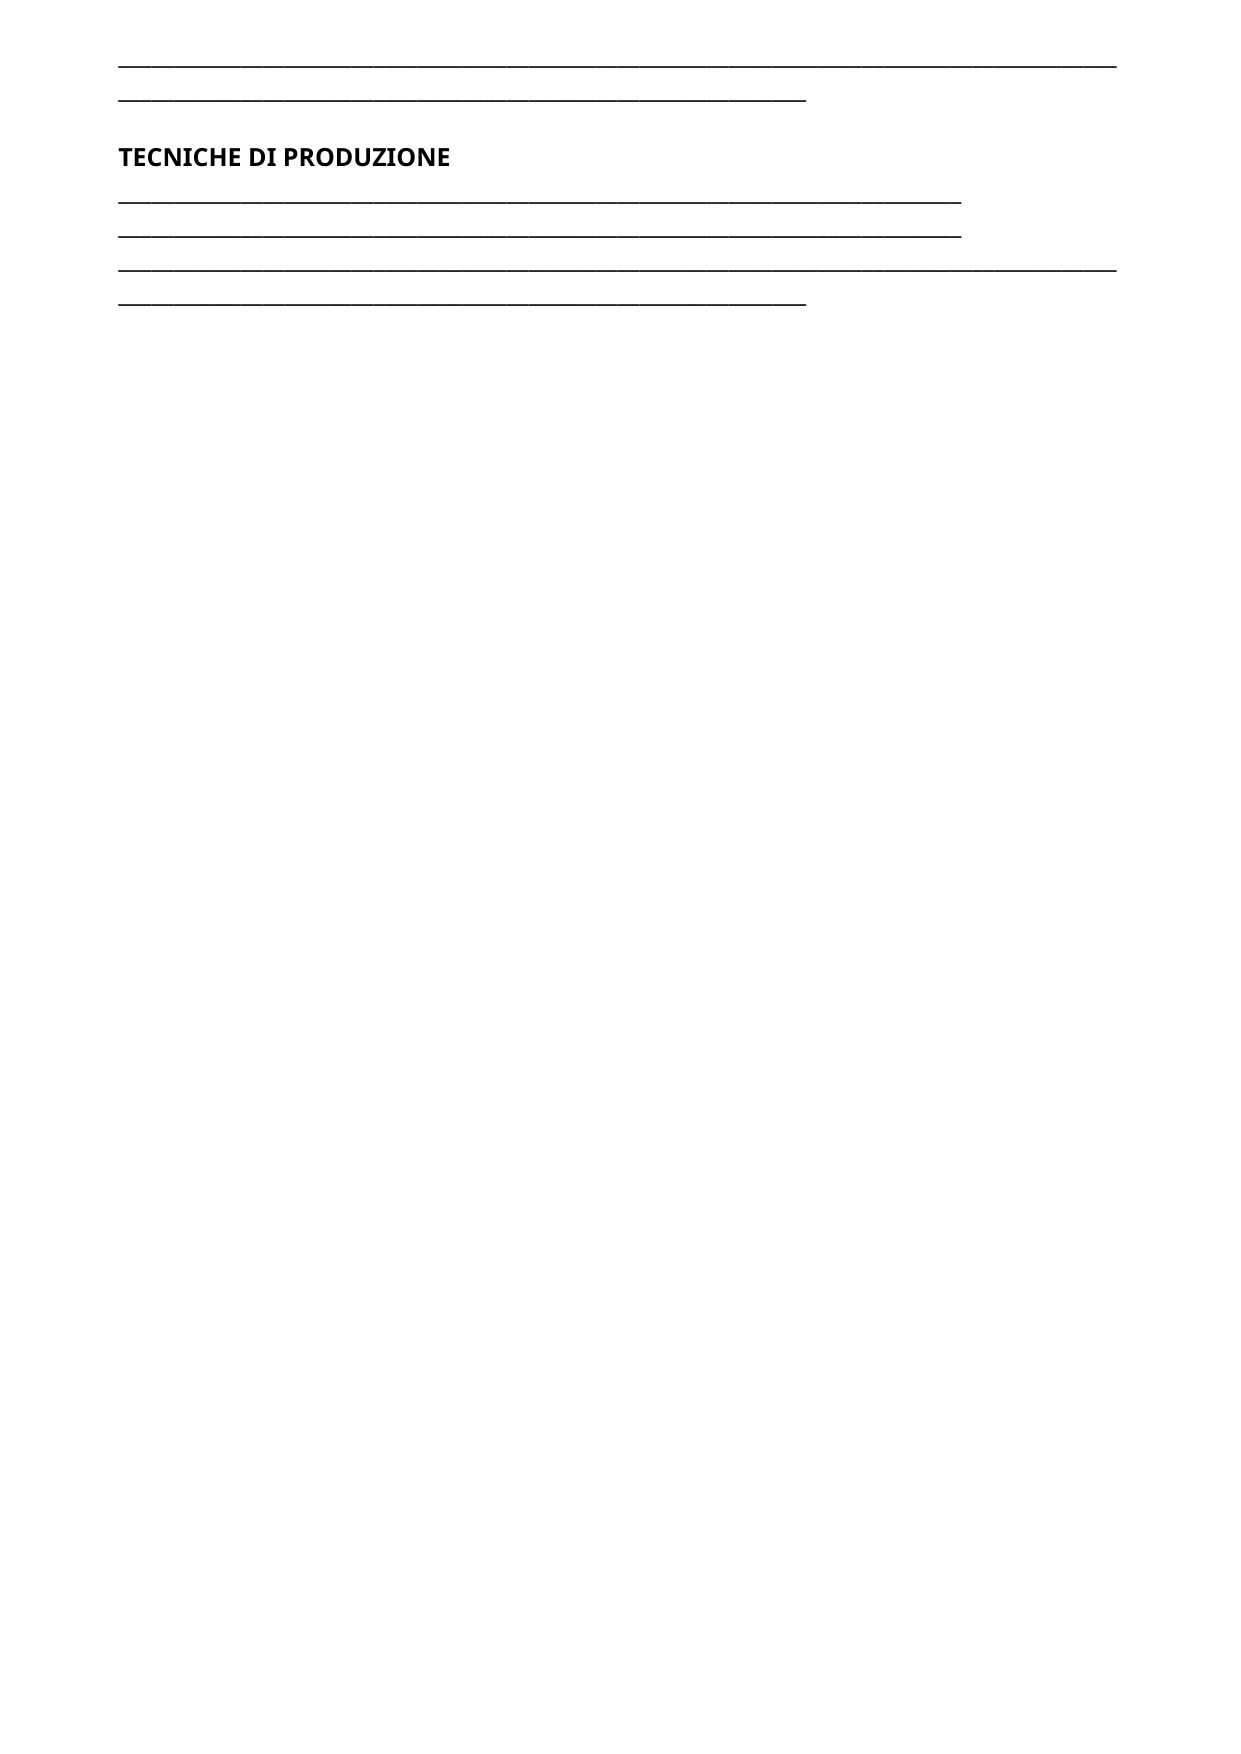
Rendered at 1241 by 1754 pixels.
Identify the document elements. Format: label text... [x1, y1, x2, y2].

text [118, 208, 1122, 242]
text TECNICHE DI PRODUZIONE [118, 140, 1122, 174]
text ________________________________________________________________________________________________________________________________________________________ [118, 242, 1122, 310]
text ________________________________________________________________________________________________________________________________________________________ [118, 37, 1122, 106]
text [118, 174, 1122, 208]
